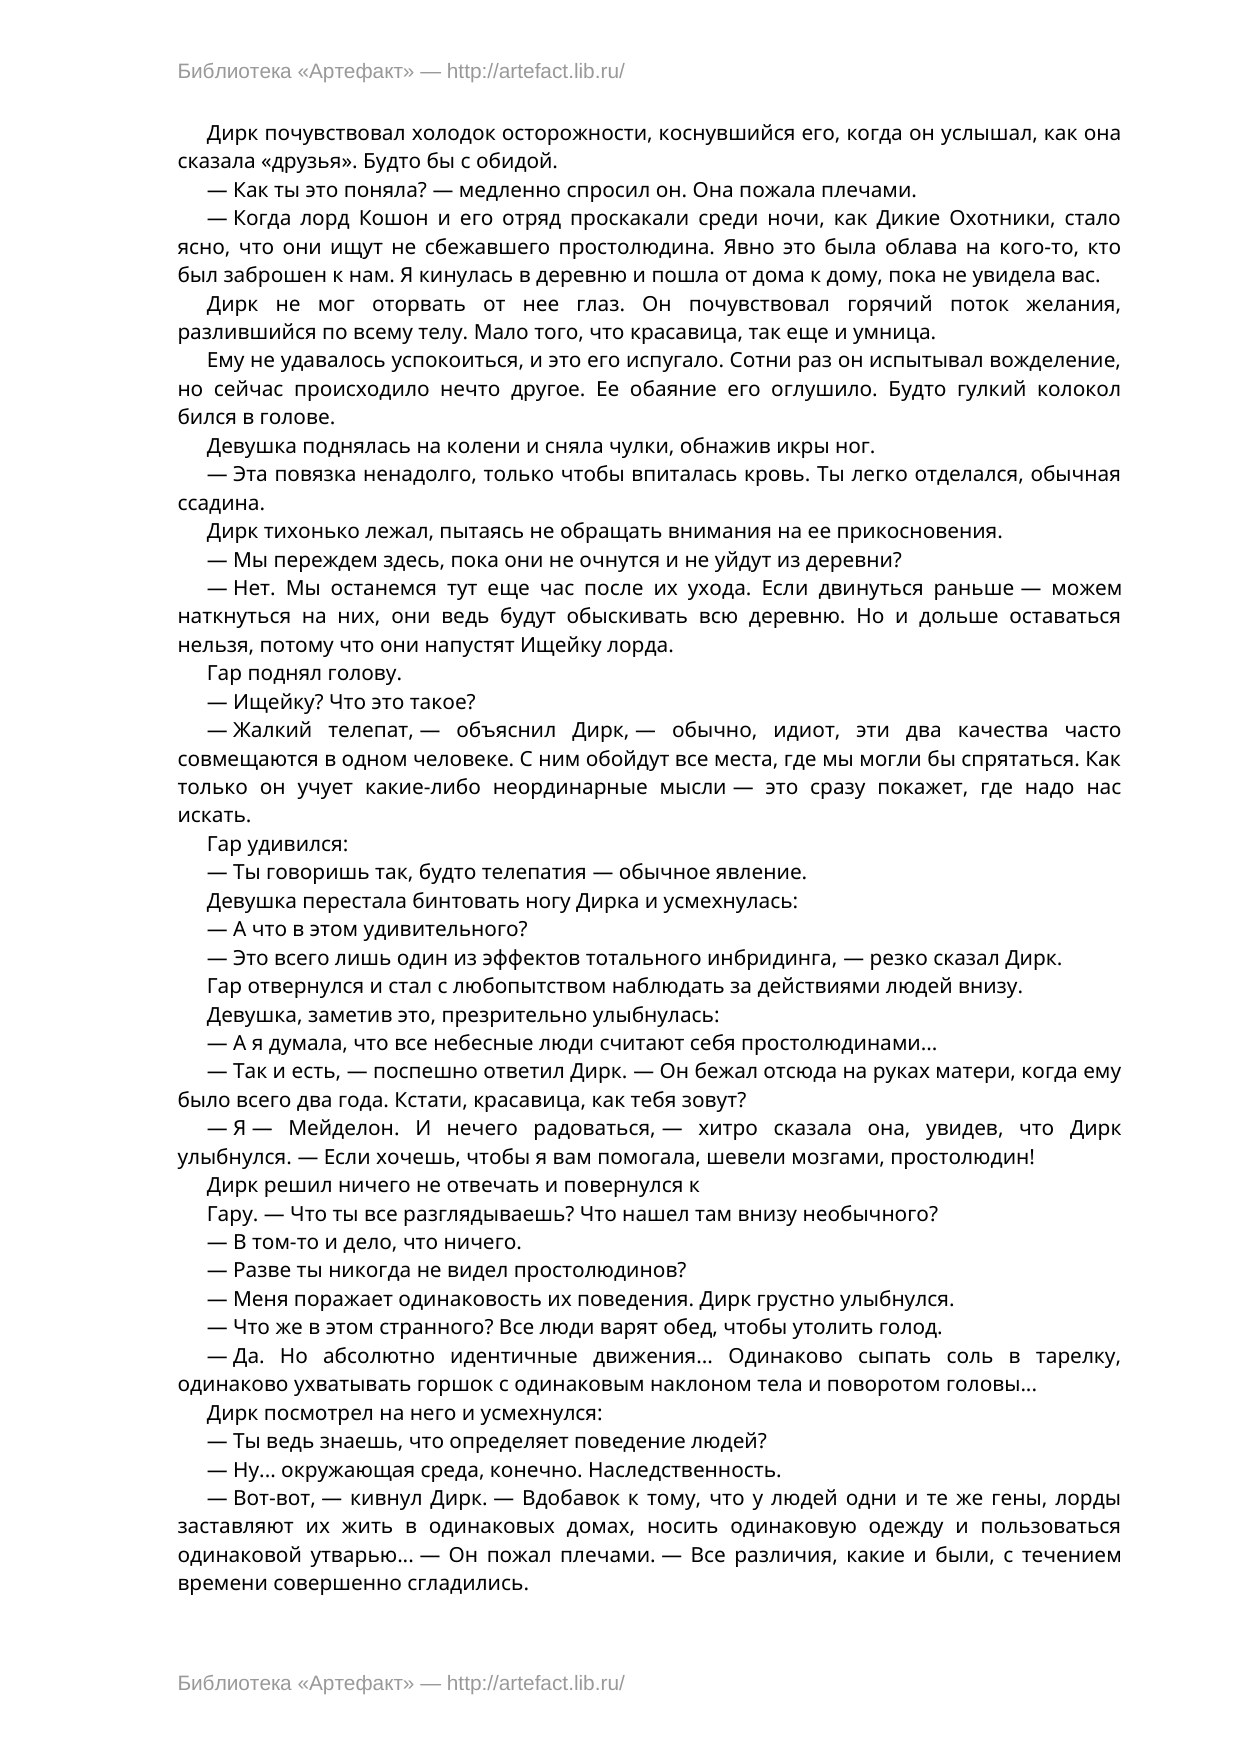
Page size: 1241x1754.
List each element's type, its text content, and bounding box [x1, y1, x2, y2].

text — А что в этом удивительного? [177, 914, 1122, 943]
text — Эта повязка ненадолго, только чтобы впиталась кровь. Ты легко отделался, обычная ссадина. [177, 459, 1122, 516]
text — Вот-вот, — кивнул Дирк. — Вдобавок к тому, что у людей одни и те же гены, лорды заставляют их жить в одинаковых домах, носить одинаковую одежду и пользоваться одинаковой утварью... — Он пожал плечами. — Все различия, какие и были, с течением времени совершенно сгладились. [177, 1483, 1122, 1597]
text Ему не удавалось успокоиться, и это его испугало. Сотни раз он испытывал вожделение, но сейчас происходило нечто другое. Ее обаяние его оглушило. Будто гулкий колокол бился в голове. [177, 346, 1122, 431]
text — Мы переждем здесь, пока они не очнутся и не уйдут из деревни? [177, 545, 1122, 573]
text Девушка поднялась на колени и сняла чулки, обнажив икры ног. [177, 431, 1122, 459]
text Гар удивился: [177, 829, 1122, 857]
text — Я — Мейделон. И нечего радоваться, — хитро сказала она, увидев, что Дирк улыбнулся. — Если хочешь, чтобы я вам помогала, шевели мозгами, простолюдин! [177, 1113, 1122, 1170]
text — Меня поражает одинаковость их поведения. Дирк грустно улыбнулся. [177, 1284, 1122, 1312]
text — Нет. Мы останемся тут еще час после их ухода. Если двинуться раньше — можем наткнуться на них, они ведь будут обыскивать всю деревню. Но и дольше оставаться нельзя, потому что они напустят Ищейку лорда. [177, 573, 1122, 658]
text — А я думала, что все небесные люди считают себя простолюдинами... [177, 1028, 1122, 1057]
text — Как ты это поняла? — медленно спросил он. Она пожала плечами. [177, 175, 1122, 203]
text — Ищейку? Что это такое? [177, 687, 1122, 715]
text Дирк тихонько лежал, пытаясь не обращать внимания на ее прикосновения. [177, 516, 1122, 545]
text Гару. — Что ты все разглядываешь? Что нашел там внизу необычного? [177, 1199, 1122, 1227]
text — Разве ты никогда не видел простолюдинов? [177, 1256, 1122, 1284]
text Дирк не мог оторвать от нее глаз. Он почувствовал горячий поток желания, разлившийся по всему телу. Мало того, что красавица, так еще и умница. [177, 289, 1122, 346]
text — Ты говоришь так, будто телепатия — обычное явление. [177, 857, 1122, 886]
text — Когда лорд Кошон и его отряд проскакали среди ночи, как Дикие Охотники, стало ясно, что они ищут не сбежавшего простолюдина. Явно это была облава на кого-то, кто был заброшен к нам. Я кинулась в деревню и пошла от дома к дому, пока не увидела вас. [177, 203, 1122, 289]
text — Ну... окружающая среда, конечно. Наследственность. [177, 1455, 1122, 1483]
text — Да. Но абсолютно идентичные движения... Одинаково сыпать соль в тарелку, одинаково ухватывать горшок с одинаковым наклоном тела и поворотом головы... [177, 1341, 1122, 1398]
text Гар отвернулся и стал с любопытством наблюдать за действиями людей внизу. [177, 971, 1122, 1000]
text — Так и есть, — поспешно ответил Дирк. — Он бежал отсюда на руках матери, когда ему было всего два года. Кстати, красавица, как тебя зовут? [177, 1057, 1122, 1113]
text Дирк решил ничего не отвечать и повернулся к [177, 1170, 1122, 1199]
text — В том-то и дело, что ничего. [177, 1227, 1122, 1256]
text — Это всего лишь один из эффектов тотального инбридинга, — резко сказал Дирк. [177, 943, 1122, 971]
text — Что же в этом странного? Все люди варят обед, чтобы утолить голод. [177, 1312, 1122, 1341]
text Девушка перестала бинтовать ногу Дирка и усмехнулась: [177, 886, 1122, 914]
text — Жалкий телепат, — объяснил Дирк, — обычно, идиот, эти два качества часто совмещаются в одном человеке. С ним обойдут все места, где мы могли бы спрятаться. Как только он учует какие-либо неординарные мысли — это сразу покажет, где надо нас искать. [177, 715, 1122, 829]
text Дирк почувствовал холодок осторожности, коснувшийся его, когда он услышал, как она сказала «друзья». Будто бы с обидой. [177, 118, 1122, 175]
text Девушка, заметив это, презрительно улыбнулась: [177, 1000, 1122, 1028]
text Дирк посмотрел на него и усмехнулся: [177, 1398, 1122, 1426]
text — Ты ведь знаешь, что определяет поведение людей? [177, 1426, 1122, 1455]
text Гар поднял голову. [177, 658, 1122, 687]
